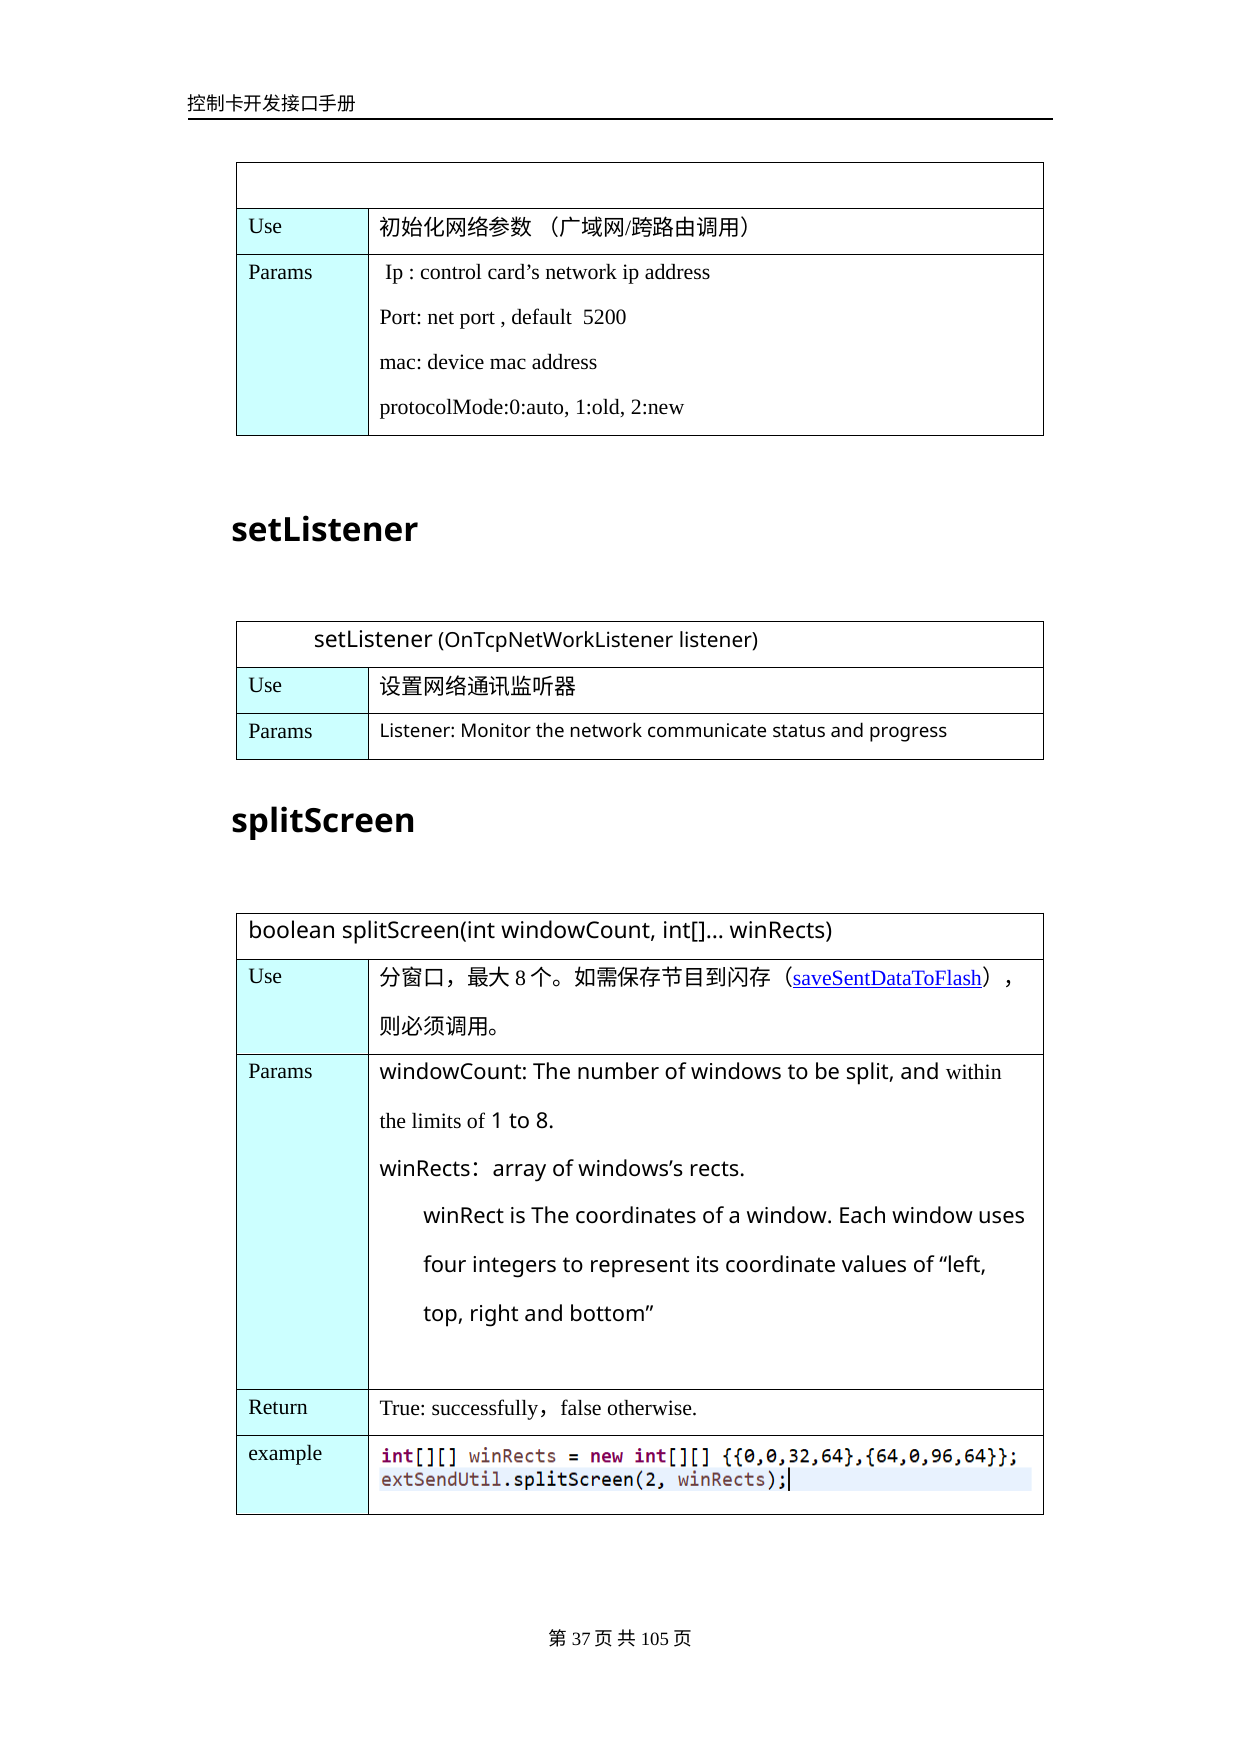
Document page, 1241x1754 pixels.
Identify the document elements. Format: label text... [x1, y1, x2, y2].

table_cell 设置网络通讯监听器 [369, 668, 1043, 713]
table_cell Use [237, 668, 368, 713]
table_cell Return [237, 1390, 368, 1435]
table_cell Ip : control card’s network ip address Port: net port , default 5200 mac: device mac address protocolMode:0:auto, 1:old, 2:new [369, 255, 1043, 435]
table_header boolean splitScreen(int windowCount, int[]… winRects) [237, 914, 1043, 959]
table_header setListener (OnTcpNetWorkListener listener) [237, 622, 1043, 667]
table_cell Use [237, 960, 368, 1053]
table_cell 分窗口，最大8个。如需保存节目到闪存（saveSentDataToFlash），则必须调用。 [369, 960, 1043, 1053]
table_cell Params [237, 714, 368, 759]
table_cell Listener: Monitor the network communicate status and progress [369, 714, 1043, 759]
table_cell Params [237, 1055, 368, 1389]
table_cell windowCount: The number of windows to be split, and within the limits of 1 to 8. winRects：array of windows’s rects. winRect is The coordinates of a window. Each window uses four integers to represent its coordinate values of “left, top, right and bottom” [369, 1055, 1043, 1389]
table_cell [237, 163, 1043, 208]
table_cell [369, 1436, 1043, 1513]
subtitle splitScreen [187, 787, 1053, 852]
table_cell Params [237, 255, 368, 435]
table_cell True: successfully，false otherwise. [369, 1390, 1043, 1435]
table_cell 初始化网络参数 （广域网/跨路由调用） [369, 209, 1043, 254]
table_cell example [237, 1436, 368, 1513]
table_cell Use [237, 209, 368, 254]
subtitle setListener [187, 496, 1053, 561]
picture [379, 1444, 1032, 1493]
